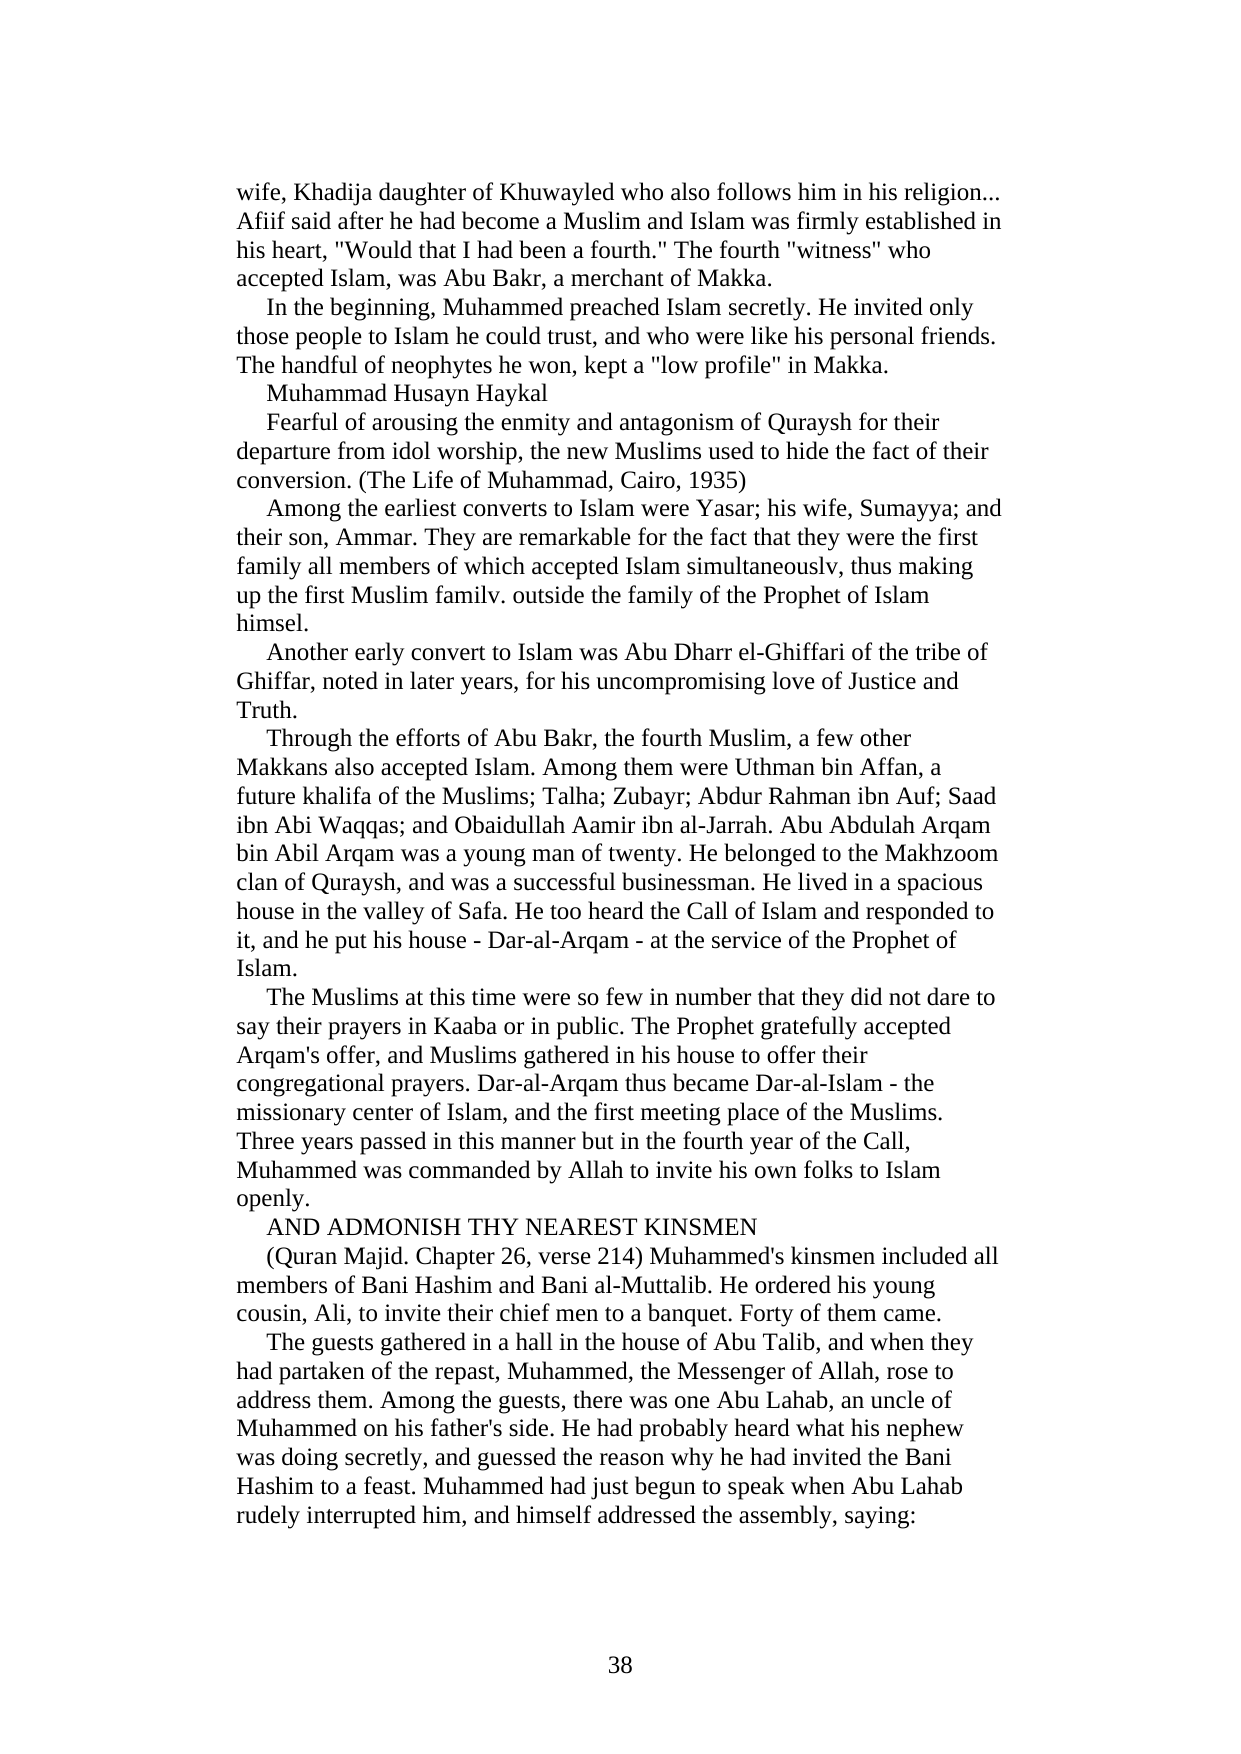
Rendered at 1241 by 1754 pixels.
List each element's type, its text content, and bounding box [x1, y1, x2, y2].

text In the beginning, Muhammed preached Islam secretly. He invited only those people to Islam he could trust, and who were like his personal friends. The handful of neophytes he won, kept a "low profile" in Makka. [236, 292, 1004, 378]
text The Muslims at this time were so few in number that they did not dare to say their prayers in Kaaba or in public. The Prophet gratefully accepted Arqam's offer, and Muslims gathered in his house to offer their congregational prayers. Dar-al-Arqam thus became Dar-al-Islam - the missionary center of Islam, and the first meeting place of the Muslims. Three years passed in this manner but in the fourth year of the Call, Muhammed was commanded by Allah to invite his own folks to Islam openly. [236, 982, 1004, 1212]
text Through the efforts of Abu Bakr, the fourth Muslim, a few other Makkans also accepted Islam. Among them were Uthman bin Affan, a future khalifa of the Muslims; Talha; Zubayr; Abdur Rahman ibn Auf; Saad ibn Abi Waqqas; and Obaidullah Aamir ibn al-Jarrah. Abu Abdulah Arqam bin Abil Arqam was a young man of twenty. He belonged to the Makhzoom clan of Quraysh, and was a successful businessman. He lived in a spacious house in the valley of Safa. He too heard the Call of Islam and responded to it, and he put his house - Dar-al-Arqam - at the service of the Prophet of Islam. [236, 723, 1004, 982]
text AND ADMONISH THY NEAREST KINSMEN [236, 1212, 1004, 1241]
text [236, 177, 1004, 292]
text Among the earliest converts to Islam were Yasar; his wife, Sumayya; and their son, Ammar. They are remarkable for the fact that they were the first family all members of which accepted Islam simultaneouslv, thus making up the first Muslim familv. outside the family of the Prophet of Islam himsel. [236, 493, 1004, 637]
text The guests gathered in a hall in the house of Abu Talib, and when they had partaken of the repast, Muhammed, the Messenger of Allah, rose to address them. Among the guests, there was one Abu Lahab, an uncle of Muhammed on his father's side. He had probably heard what his nephew was doing secretly, and guessed the reason why he had invited the Bani Hashim to a feast. Muhammed had just begun to speak when Abu Lahab rudely interrupted him, and himself addressed the assembly, saying: [236, 1327, 1004, 1528]
text Fearful of arousing the enmity and antagonism of Quraysh for their departure from idol worship, the new Muslims used to hide the fact of their conversion. (The Life of Muhammad, Cairo, 1935) [236, 407, 1004, 493]
text Another early convert to Islam was Abu Dharr el-Ghiffari of the tribe of Ghiffar, noted in later years, for his uncompromising love of Justice and Truth. [236, 637, 1004, 723]
text (Quran Majid. Chapter 26, verse 214) Muhammed's kinsmen included all members of Bani Hashim and Bani al-Muttalib. He ordered his young cousin, Ali, to invite their chief men to a banquet. Forty of them came. [236, 1241, 1004, 1327]
text Muhammad Husayn Haykal [236, 378, 1004, 407]
